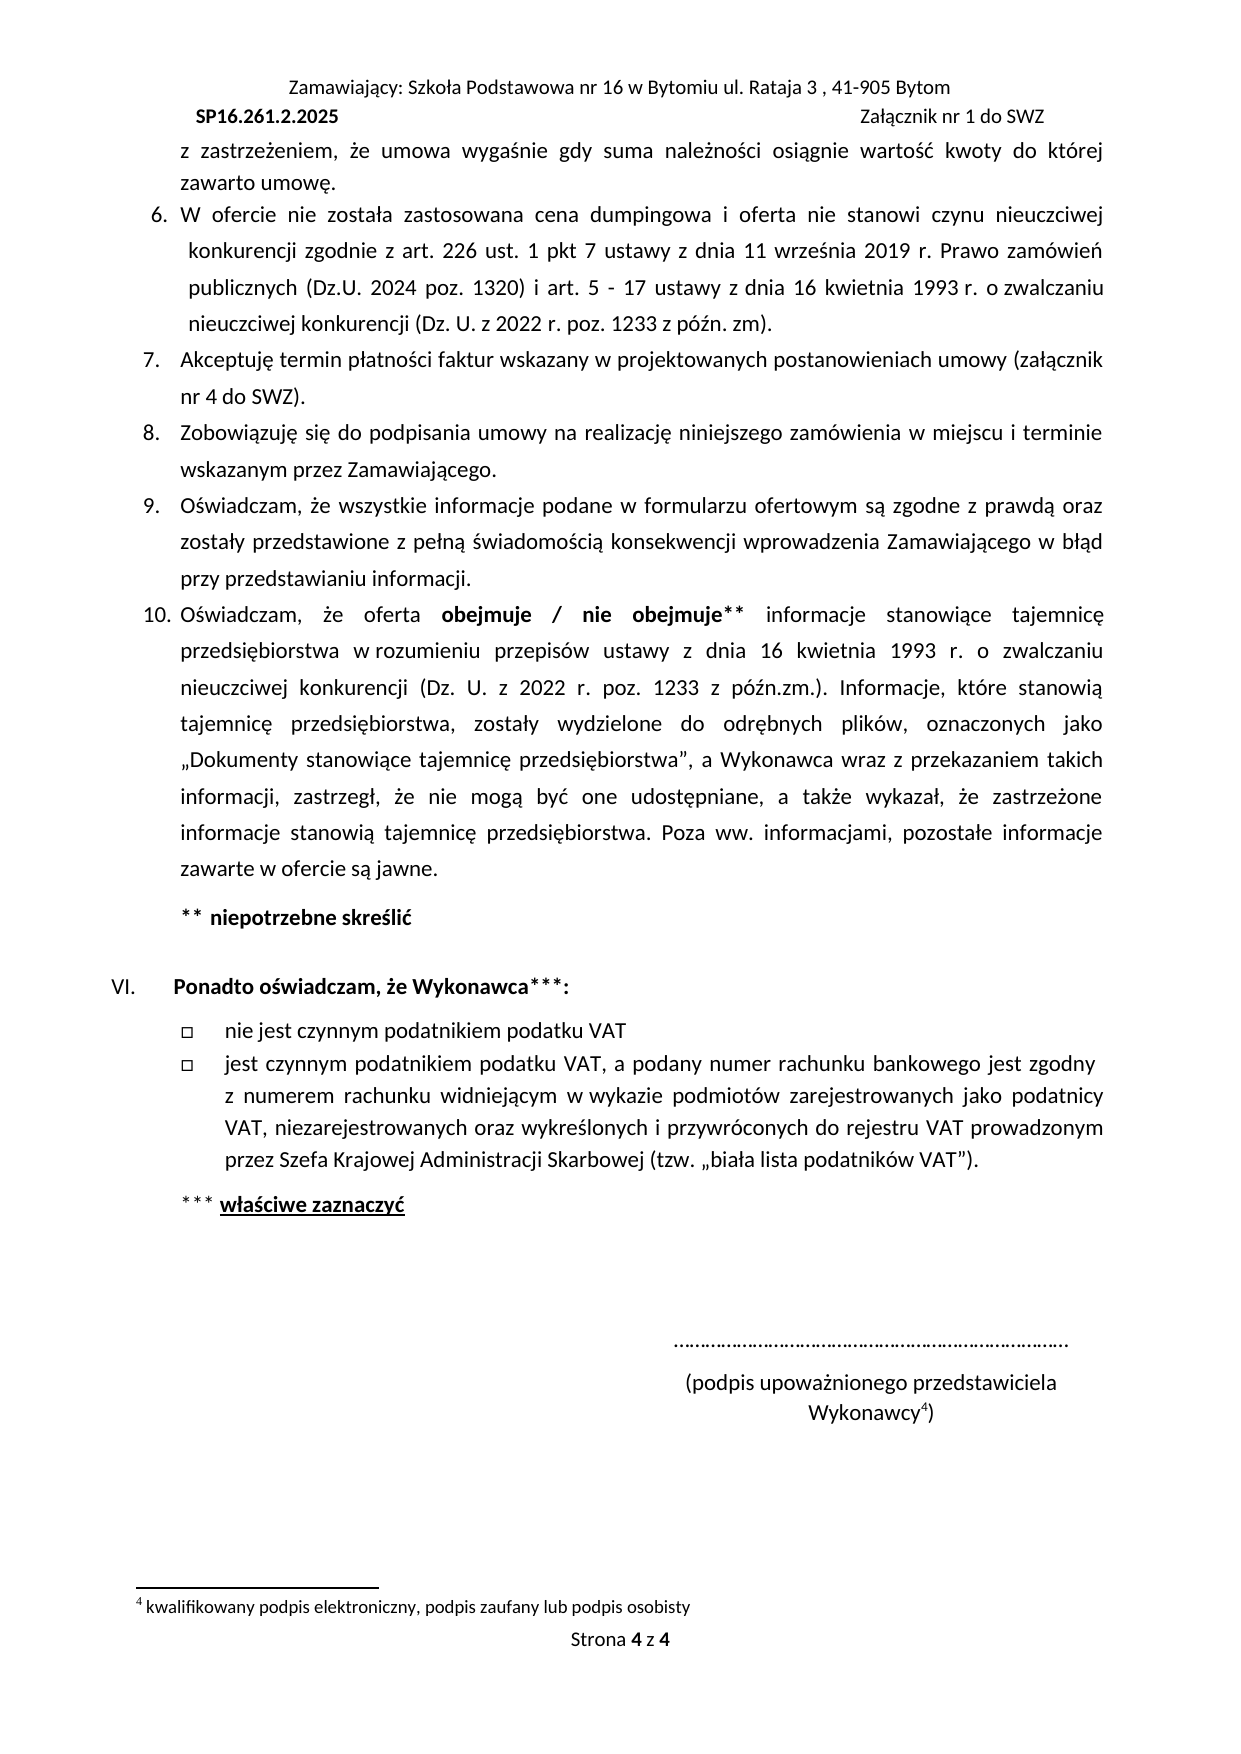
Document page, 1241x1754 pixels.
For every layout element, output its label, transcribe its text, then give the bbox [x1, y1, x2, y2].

list W ofercie nie została zastosowana cena dumpingowa i oferta nie stanowi czynu nieuczciwej konkurencji zgodnie z art. 226 ust. 1 pkt 7 ustawy z dnia 11 września 2019 r. Prawo zamówień publicznych (Dz.U. 2024 poz. 1320) i art. 5 - 17 ustawy z dnia 16 kwietnia 1993 r. o zwalczaniu nieuczciwej konkurencji (Dz. U. z 2022 r. poz. 1233 z późn. zm). [151, 200, 1104, 337]
text □ nie jest czynnym podatnikiem podatku VAT [180, 1017, 1104, 1045]
list Oświadczam, że wszystkie informacje podane w formularzu ofertowym są zgodne z prawdą oraz zostały przedstawione z pełną świadomością konsekwencji wprowadzenia Zamawiającego w błąd przy przedstawianiu informacji. [143, 491, 1104, 592]
list Zobowiązuję się do podpisania umowy na realizację niniejszego zamówienia w miejscu i terminie wskazanym przez Zamawiającego. [143, 418, 1104, 483]
list Akceptuję termin płatności faktur wskazany w projektowanych postanowieniach umowy (załącznik nr 4 do SWZ). [143, 346, 1104, 410]
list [143, 136, 1104, 196]
list Ponadto oświadczam, że Wykonawca***: [136, 972, 1104, 1000]
text □ jest czynnym podatnikiem podatku VAT, a podany numer rachunku bankowego jest zgodny z numerem rachunku widniejącym w wykazie podmiotów zarejestrowanych jako podatnicy VAT, niezarejestrowanych oraz wykreślonych i przywróconych do rejestru VAT prowadzonym przez Szefa Krajowej Administracji Skarbowej (tzw. „biała lista podatników VAT”). [180, 1049, 1104, 1173]
text ** niepotrzebne skreślić [180, 903, 1104, 931]
list Oświadczam, że oferta obejmuje / nie obejmuje** informacje stanowiące tajemnicę przedsiębiorstwa w rozumieniu przepisów ustawy z dnia 16 kwietnia 1993 r. o zwalczaniu nieuczciwej konkurencji (Dz. U. z 2022 r. poz. 1233 z późn.zm.). Informacje, które stanowią tajemnicę przedsiębiorstwa, zostały wydzielone do odrębnych plików, oznaczonych jako „Dokumenty stanowiące tajemnicę przedsiębiorstwa”, a Wykonawca wraz z przekazaniem takich informacji, zastrzegł, że nie mogą być one udostępniane, a także wykazał, że zastrzeżone informacje stanowią tajemnicę przedsiębiorstwa. Poza ww. informacjami, pozostałe informacje zawarte w ofercie są jawne. [143, 600, 1104, 883]
text ………………………………………………………………… [638, 1325, 1104, 1353]
text (podpis upoważnionego przedstawiciela Wykonawcy) [638, 1368, 1104, 1426]
text *** właściwe zaznaczyć [180, 1190, 1104, 1218]
